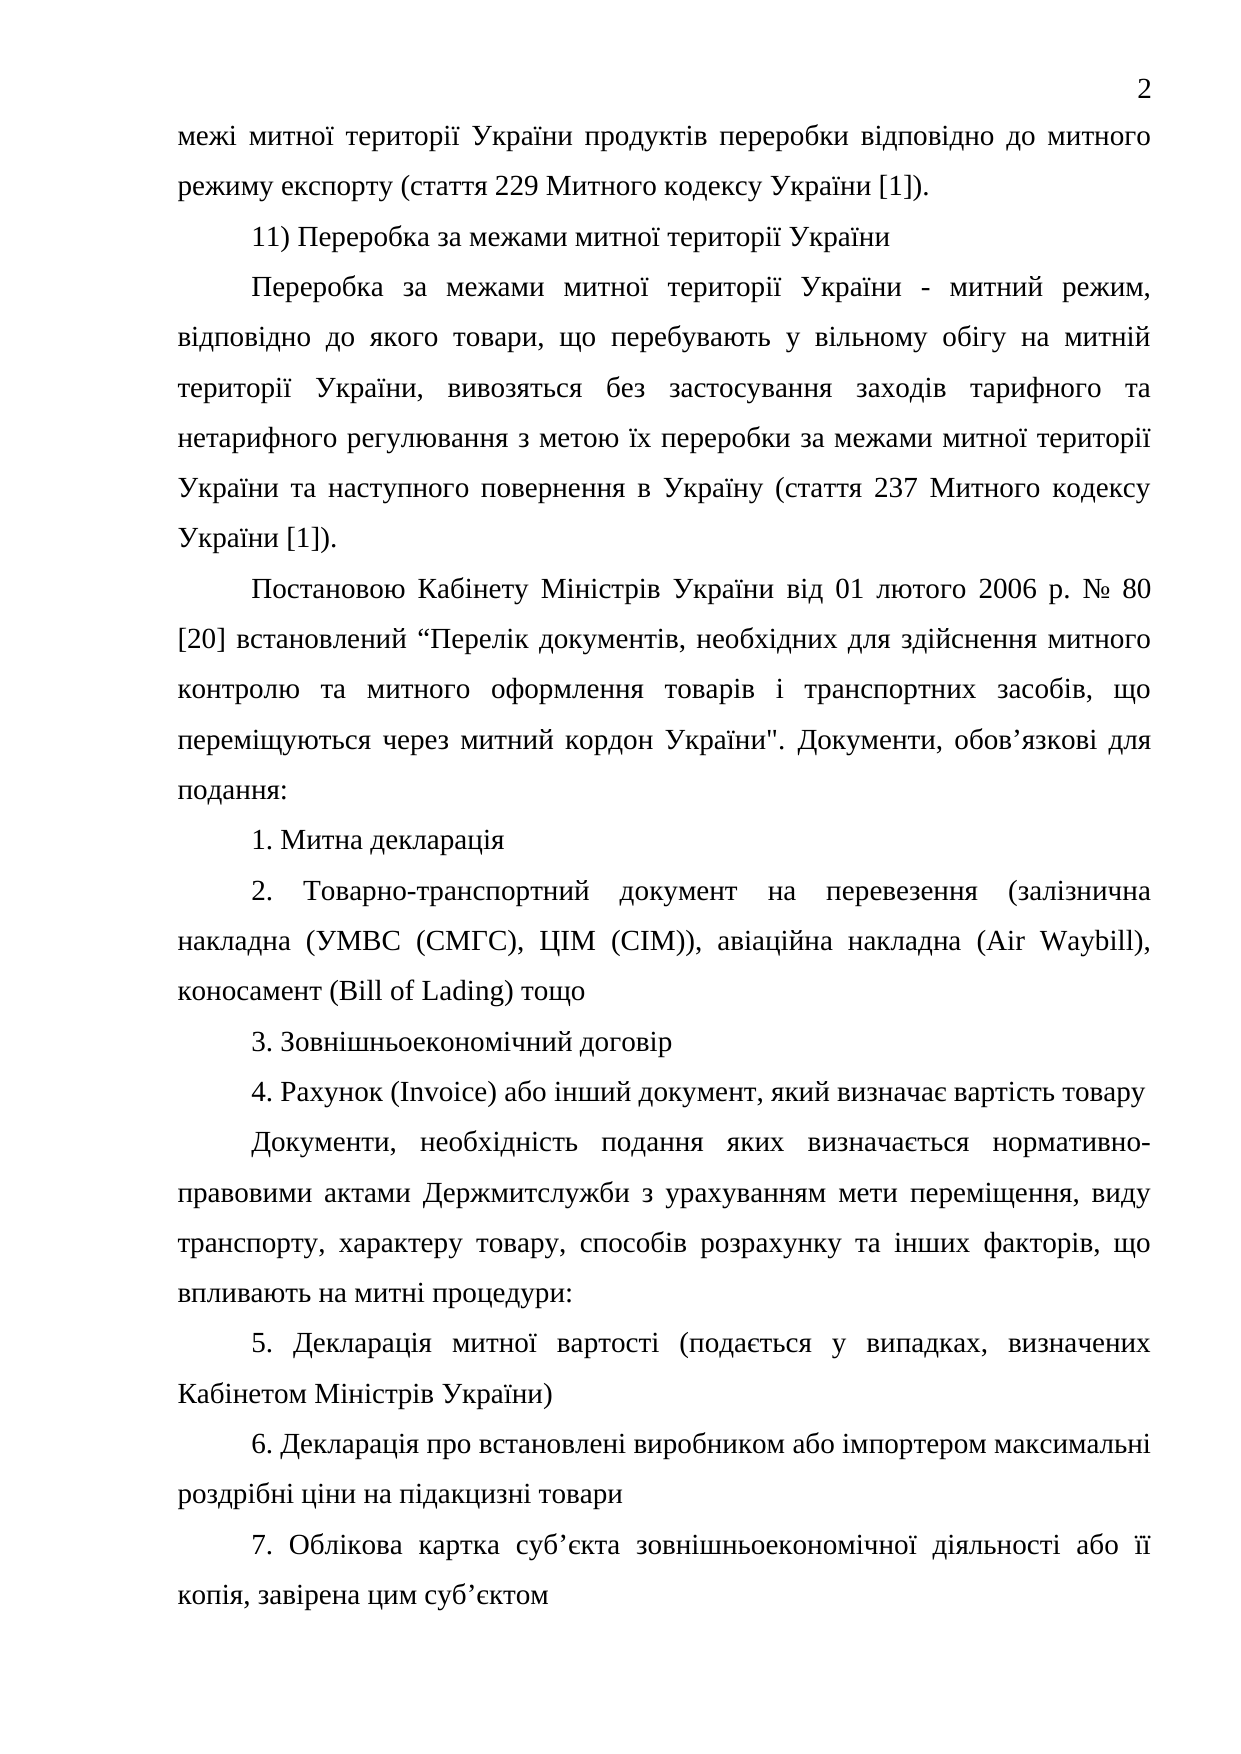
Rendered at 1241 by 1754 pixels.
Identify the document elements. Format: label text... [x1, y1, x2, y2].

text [177, 118, 1152, 202]
text 4. Рахунок (Invoice) або інший документ, який визначає вартість товару [177, 1074, 1152, 1108]
text 2. Товарно-транспортний документ на перевезення (залізнична накладна (УМВС (СМГС), ЦІМ (СІМ)), авіаційна накладна (Air Waybill), коносамент (Bill of Lading) тощо [177, 873, 1152, 1007]
text 6. Декларація про встановлені виробником або імпортером максимальні роздрібні ціни на підакцизні товари [177, 1426, 1152, 1510]
text 3. Зовнішньоекономічний договір [177, 1024, 1152, 1057]
text Документи, необхідність подання яких визначається нормативно-правовими актами Держмитслужби з урахуванням мети переміщення, виду транспорту, характеру товару, способів розрахунку та інших факторів, що впливають на митні процедури: [177, 1124, 1152, 1309]
text 5. Декларація митної вартості (подається у випадках, визначених Кабінетом Міністрів України) [177, 1326, 1152, 1409]
text 1. Митна декларація [177, 822, 1152, 856]
text Переробка за межами митної території України - митний режим, відповідно до якого товари, що перебувають у вільному обігу на митній території України, вивозяться без застосування заходів тарифного та нетарифного регулювання з метою їх переробки за межами митної території України та наступного повернення в Україну (стаття 237 Митного кодексу України [1]). [177, 269, 1152, 554]
text Постановою Кабінету Міністрів України від 01 лютого 2006 р. № 80 [20] встановлений “Перелік документів, необхідних для здійснення митного контролю та митного оформлення товарів і транспортних засобів, що переміщуються через митний кордон України". Документи, обов’язкові для подання: [177, 571, 1152, 806]
text 7. Облікова картка суб’єкта зовнішньоекономічної діяльності або її копія, завірена цим суб’єктом [177, 1527, 1152, 1611]
text 11) Переробка за межами митної території України [177, 219, 1152, 252]
